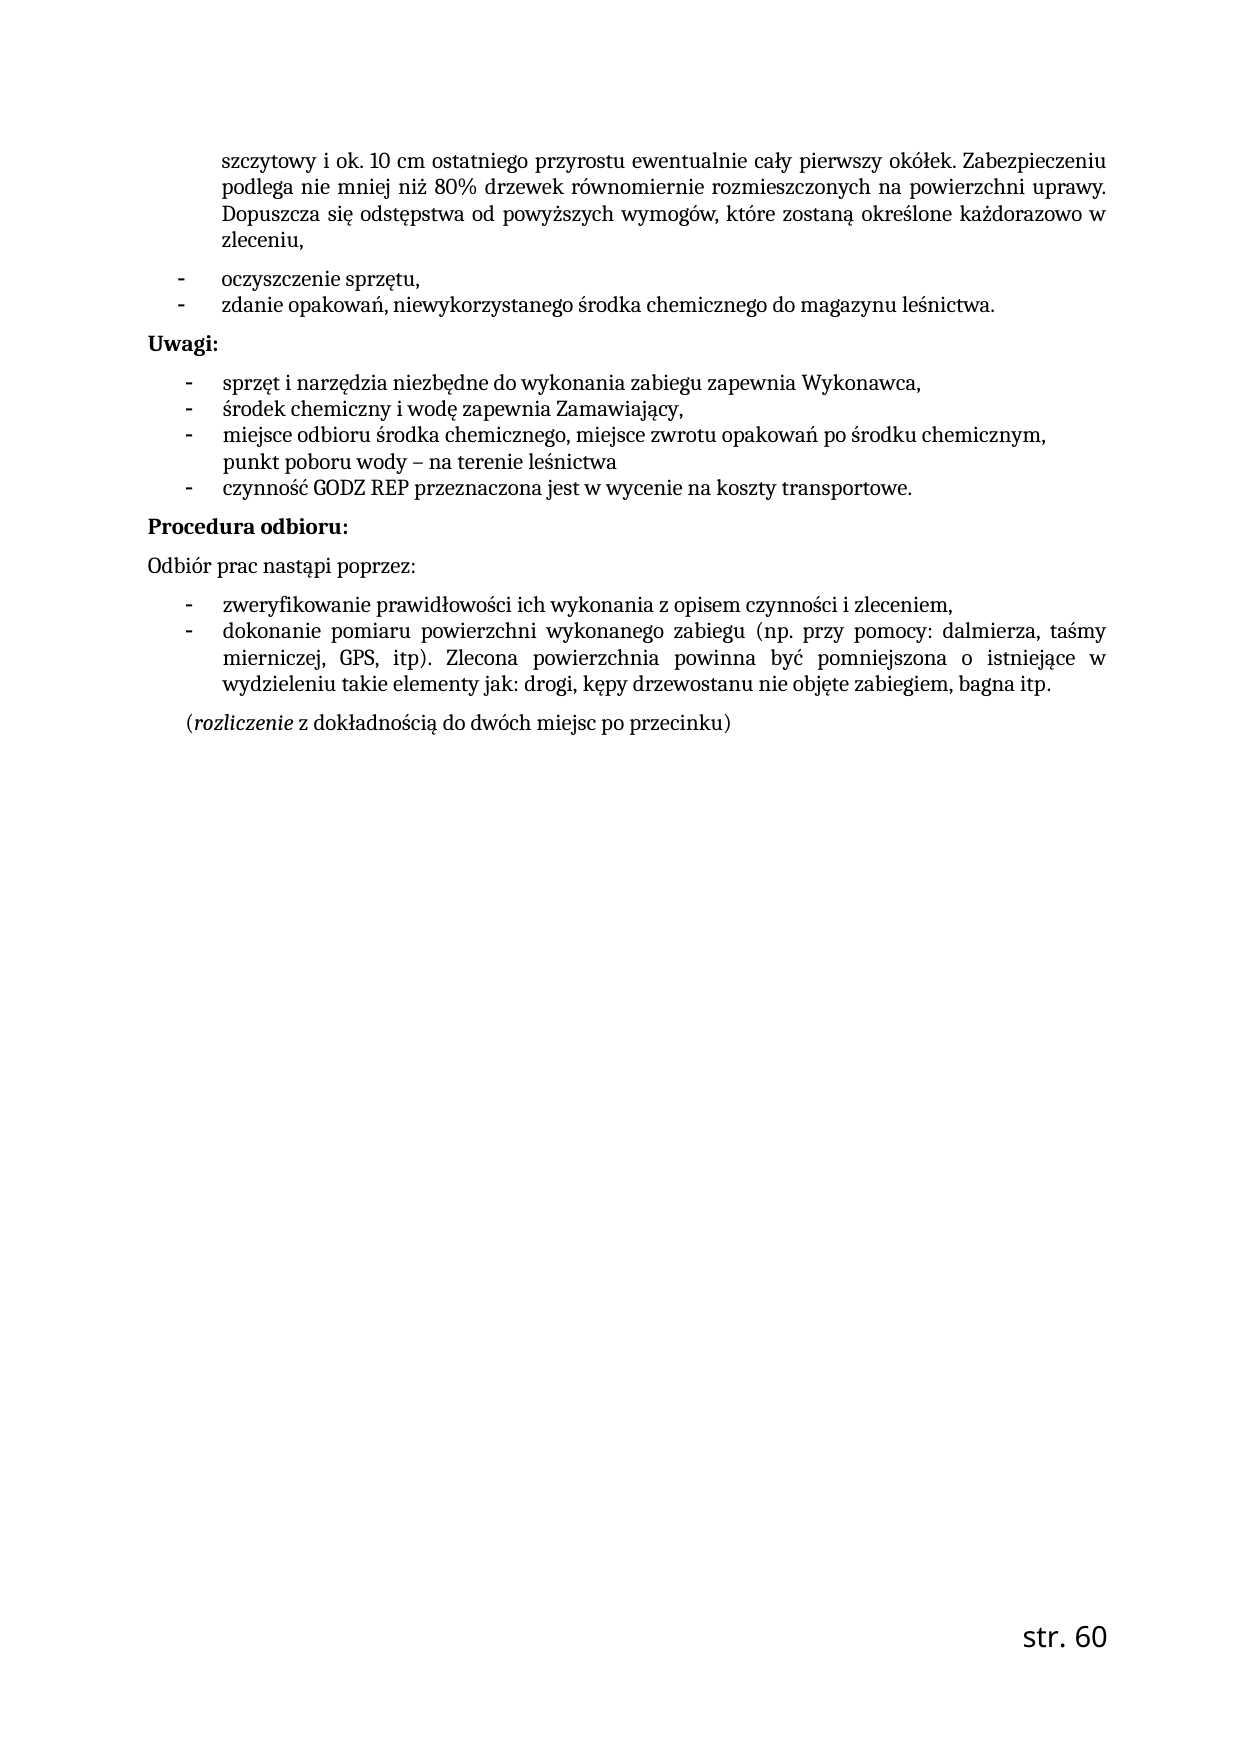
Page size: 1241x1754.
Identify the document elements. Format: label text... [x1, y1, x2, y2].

list miejsce odbioru środka chemicznego, miejsce zwrotu opakowań po środku chemicznym, punkt poboru wody – na terenie leśnictwa [185, 422, 1107, 475]
list zweryfikowanie prawidłowości ich wykonania z opisem czynności i zleceniem, [185, 592, 1107, 618]
list czynność GODZ REP przeznaczona jest w wycenie na koszty transportowe. [185, 475, 1107, 501]
list środek chemiczny i wodę zapewnia Zamawiający, [185, 396, 1107, 422]
list dokonanie pomiaru powierzchni wykonanego zabiegu (np. przy pomocy: dalmierza, taśmy mierniczej, GPS, itp). Zlecona powierzchnia powinna być pomniejszona o istniejące w wydzieleniu takie elementy jak: drogi, kępy drzewostanu nie objęte zabiegiem, bagna itp. [185, 618, 1107, 697]
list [177, 148, 1107, 253]
list sprzęt i narzędzia niezbędne do wykonania zabiegu zapewnia Wykonawca, [185, 369, 1107, 396]
text (rozliczenie z dokładnością do dwóch miejsc po przecinku) [148, 709, 1107, 736]
list zdanie opakowań, niewykorzystanego środka chemicznego do magazynu leśnictwa. [177, 292, 1107, 318]
list oczyszczenie sprzętu, [177, 266, 1107, 292]
text Odbiór prac nastąpi poprzez: [148, 553, 1107, 579]
text Uwagi: [148, 331, 1107, 357]
text Procedura odbioru: [148, 514, 1107, 540]
